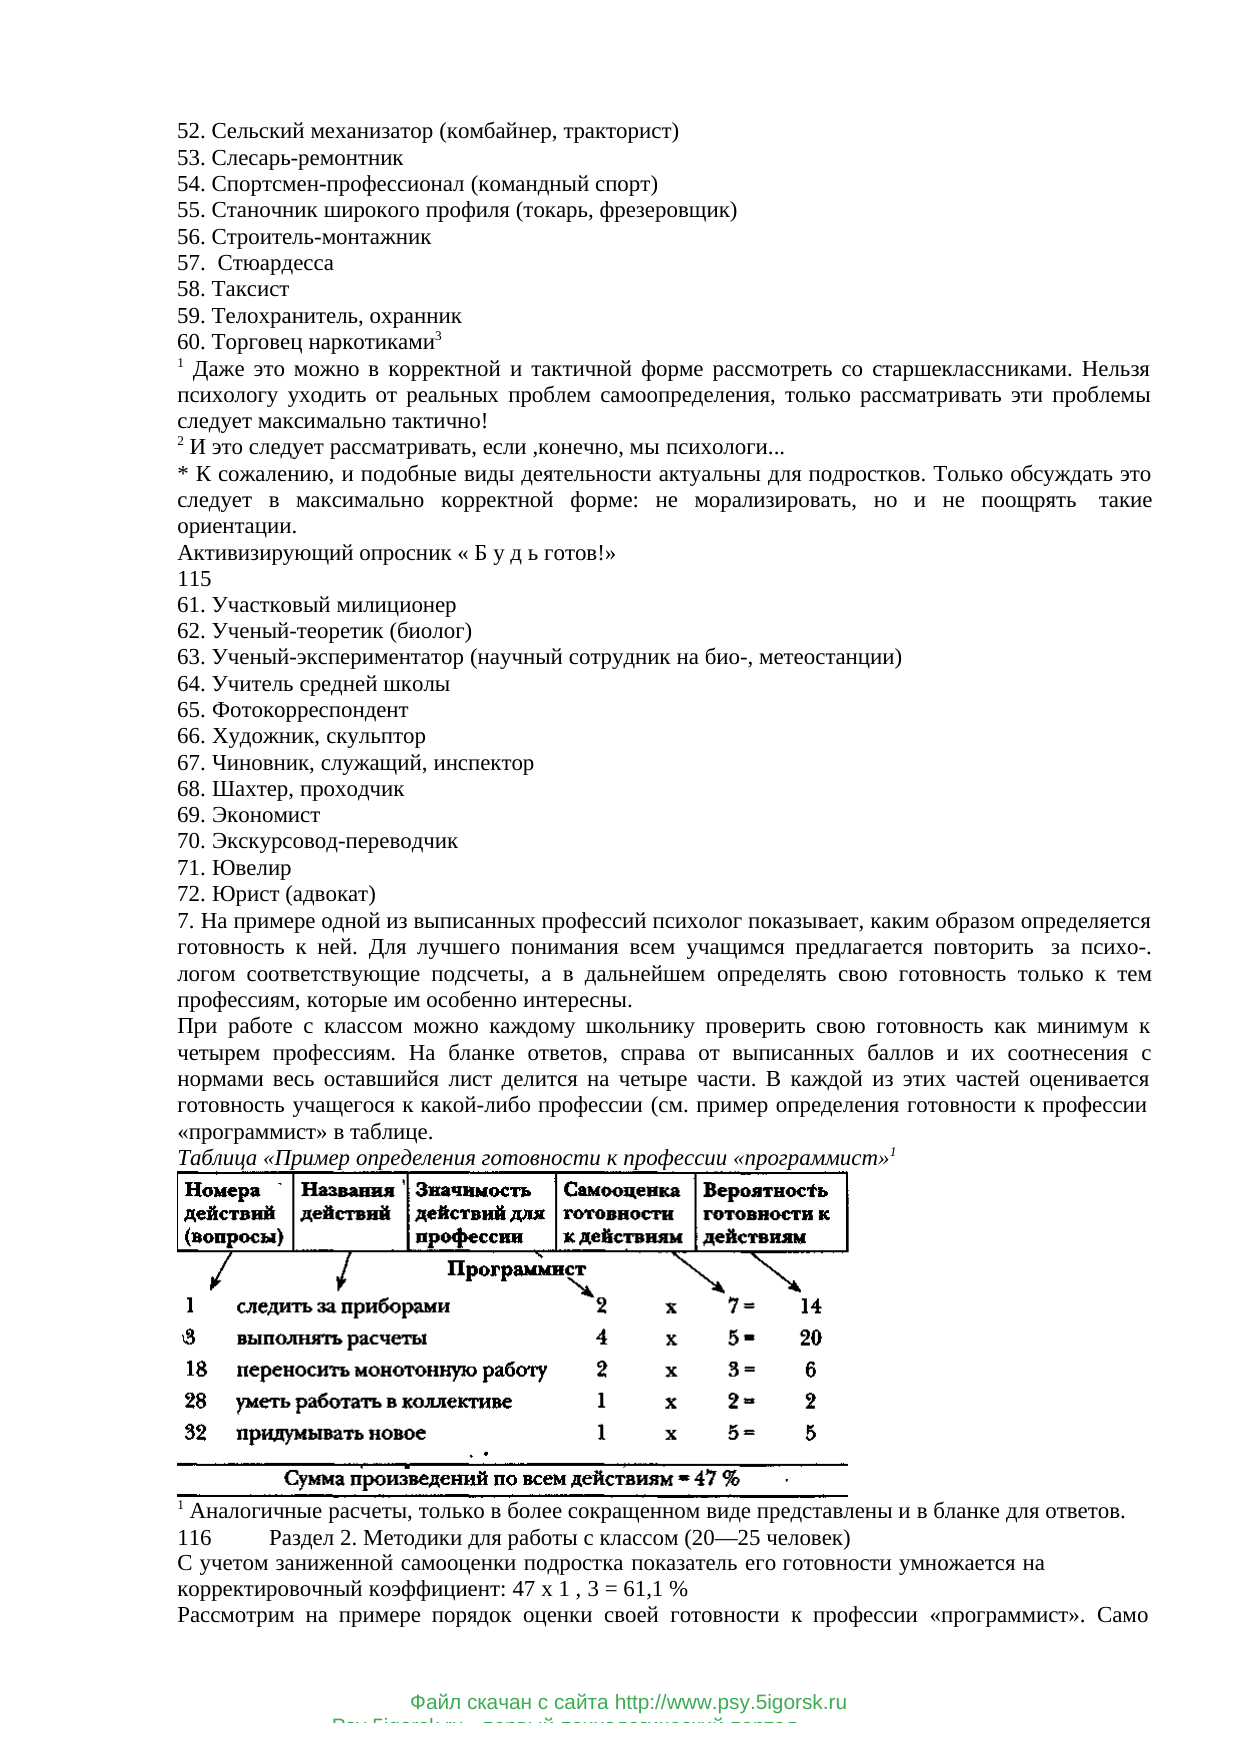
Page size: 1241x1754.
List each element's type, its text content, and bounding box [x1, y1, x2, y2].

text 116 Раздел 2. Методики для работы с классом (20—25 человек) [177, 1524, 1240, 1550]
list На примере одной из выписанных профессий психолог показывает, каким образом определяется готовность к ней. Для лучшего понимания всем учащимся предлагается повторить за психо-. логом соответствующие подсчеты, а в дальнейшем определять свою готовность только к тем профессиям, которые им особенно интересны. [177, 907, 1152, 1012]
text «программист» в таблице. [177, 1118, 1240, 1144]
list Чиновник, служащий, инспектор [177, 749, 1240, 775]
list Экономист [177, 802, 1240, 828]
list Спортсмен-профессионал (командный спорт) [177, 170, 1240, 196]
text * К сожалению, и подобные виды деятельности актуальны для подростков. Только обсуждать это следует в максимально корректной форме: не морализировать, но и не поощрять такие ориентации. [177, 460, 1152, 539]
list Таксист [177, 275, 1240, 301]
list Ученый-экспериментатор (научный сотрудник на био-, метеостанции) [177, 644, 1240, 670]
text При работе с классом можно каждому школьнику проверить свою готовность как минимум к четырем профессиям. На бланке ответов, справа от выписанных баллов и их соотнесения с нормами весь оставшийся лист делится на четыре части. В каждой из этих частей оценивается готовность учащегося к какой-либо профессии (см. пример определения готовности к профессии [177, 1012, 1152, 1118]
picture [177, 1171, 849, 1498]
list Строитель-монтажник [177, 223, 1240, 249]
text С учетом заниженной самооценки подростка показатель его готовности умножается на корректировочный коэффициент: 47 х 1 , 3 = 61,1 % [177, 1550, 1081, 1602]
list Ювелир [177, 854, 1240, 881]
list Слесарь-ремонтник [177, 144, 1240, 170]
list Станочник широкого профиля (токарь, фрезеровщик) [177, 196, 1240, 222]
list Юрист (адвокат) [177, 881, 1240, 907]
list Ученый-теоретик (биолог) [177, 618, 1240, 644]
list Художник, скульптор [177, 723, 1240, 749]
list Телохранитель, охранник [177, 302, 1240, 328]
list Шахтер, проходчик [177, 775, 1240, 802]
list Торговец наркотиками3 [177, 328, 1240, 354]
list Экскурсовод-переводчик [177, 828, 1240, 854]
text Активизирующий опросник « Б у д ь готов!» 115 [177, 539, 619, 591]
text Таблица «Пример определения готовности к профессии «программист»1 [177, 1144, 1240, 1171]
text 1 Аналогичные расчеты, только в более сокращенном виде представлены и в бланке для ответов. [177, 1497, 1240, 1524]
list Учитель средней школы [177, 670, 1240, 696]
list Участковый милиционер [177, 591, 1240, 617]
text 1 Даже это можно в корректной и тактичной форме рассмотреть со старшеклассниками. Нельзя психологу уходить от реальных проблем самоопределения, только рассматривать эти проблемы следует максимально тактично! [177, 354, 1152, 434]
text 2 И это следует рассматривать, если ,конечно, мы психологи... [177, 434, 1240, 460]
list Сельский механизатор (комбайнер, тракторист) [177, 117, 1240, 144]
list Стюардесса [177, 249, 1240, 275]
list Фотокорреспондент [177, 696, 1240, 723]
text Рассмотрим на примере порядок оценки своей готовности к профессии «программист». Само [177, 1602, 1240, 1628]
